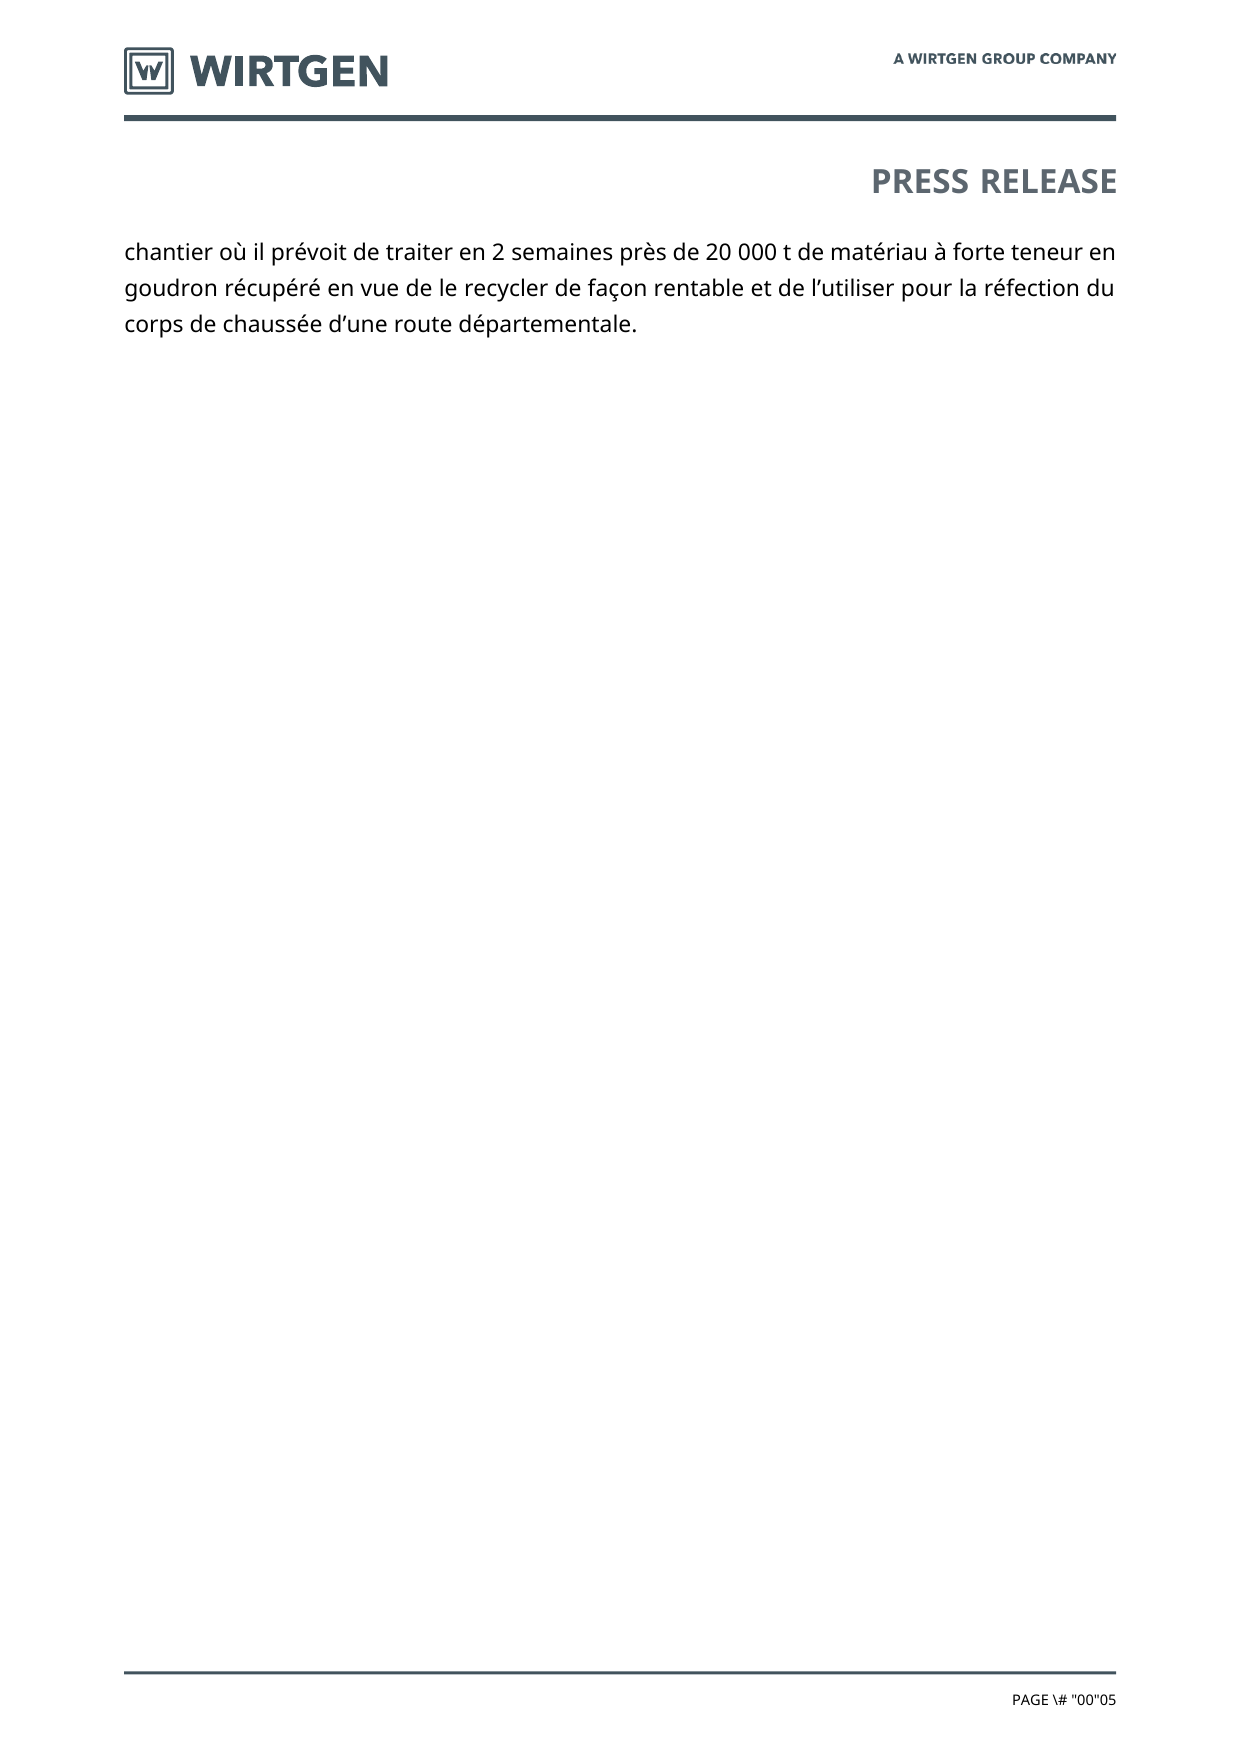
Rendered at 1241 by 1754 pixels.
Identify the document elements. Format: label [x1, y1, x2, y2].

text [124, 236, 1116, 339]
picture [893, 53, 1117, 64]
